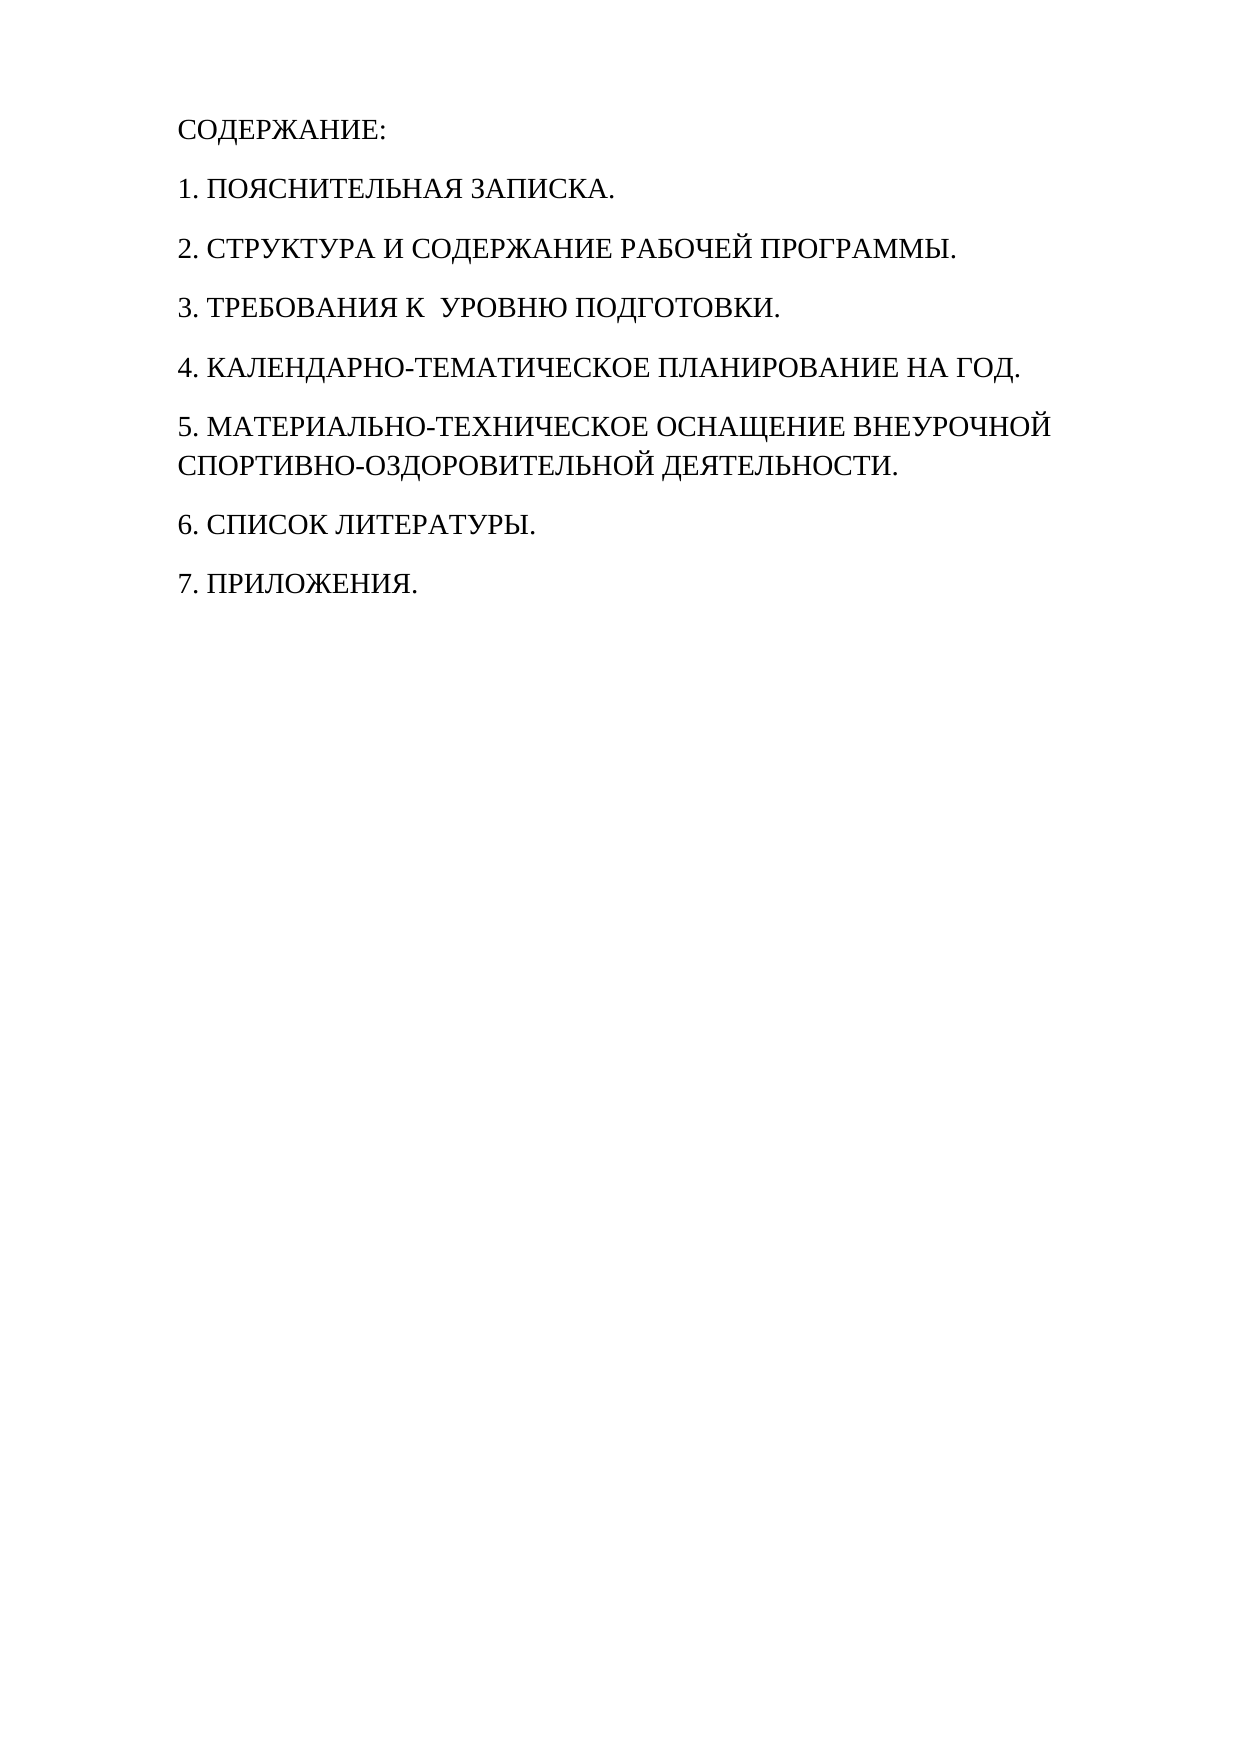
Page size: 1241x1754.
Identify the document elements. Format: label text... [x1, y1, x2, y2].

text 5. МАТЕРИАЛЬНО-ТЕХНИЧЕСКОЕ ОСНАЩЕНИЕ ВНЕУРОЧНОЙ СПОРТИВНО-ОЗДОРОВИТЕЛЬНОЙ ДЕЯТЕЛЬНОСТИ. [177, 409, 1152, 481]
text 6. СПИСОК ЛИТЕРАТУРЫ. [177, 507, 1152, 541]
text 7. ПРИЛОЖЕНИЯ. [177, 566, 1152, 600]
text 1. ПОЯСНИТЕЛЬНАЯ ЗАПИСКА. [177, 172, 1152, 205]
text 2. СТРУКТУРА И СОДЕРЖАНИЕ РАБОЧЕЙ ПРОГРАММЫ. [177, 231, 1152, 264]
text СОДЕРЖАНИЕ: [177, 112, 1152, 146]
text 4. КАЛЕНДАРНО-ТЕМАТИЧЕСКОЕ ПЛАНИРОВАНИЕ НА ГОД. [177, 350, 1152, 383]
text 3. ТРЕБОВАНИЯ К УРОВНЮ ПОДГОТОВКИ. [177, 290, 1152, 324]
